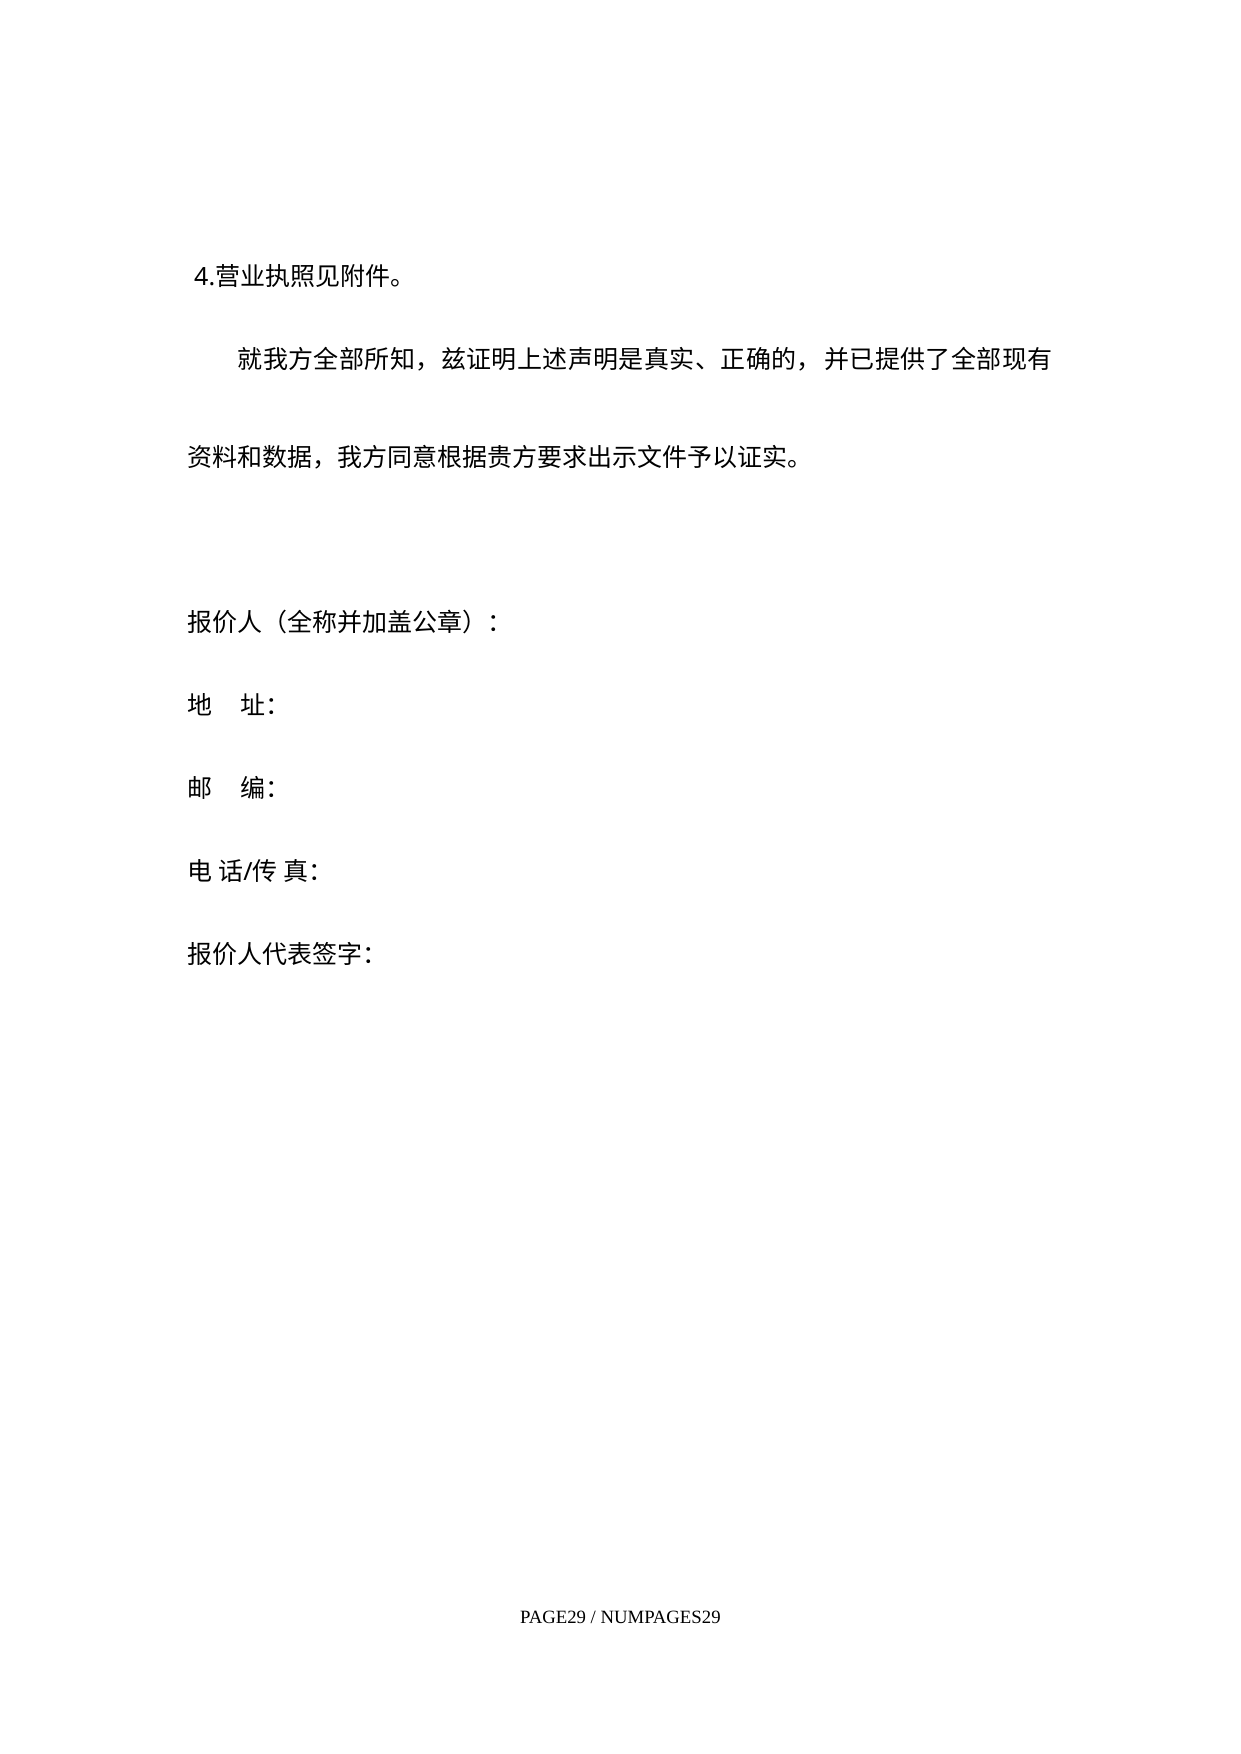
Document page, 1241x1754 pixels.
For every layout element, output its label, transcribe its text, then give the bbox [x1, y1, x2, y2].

text 4.营业执照见附件。 [187, 242, 1053, 307]
text 报价人（全称并加盖公章）： [187, 588, 1053, 653]
text 邮 编： [187, 754, 1053, 819]
text 地 址： [187, 671, 1053, 736]
text 就我方全部所知，兹证明上述声明是真实、正确的，并已提供了全部现有资料和数据，我方同意根据贵方要求出示文件予以证实。 [187, 325, 1053, 488]
text 报价人代表签字： [187, 920, 1053, 985]
text 电 话/传 真： [187, 837, 1053, 902]
